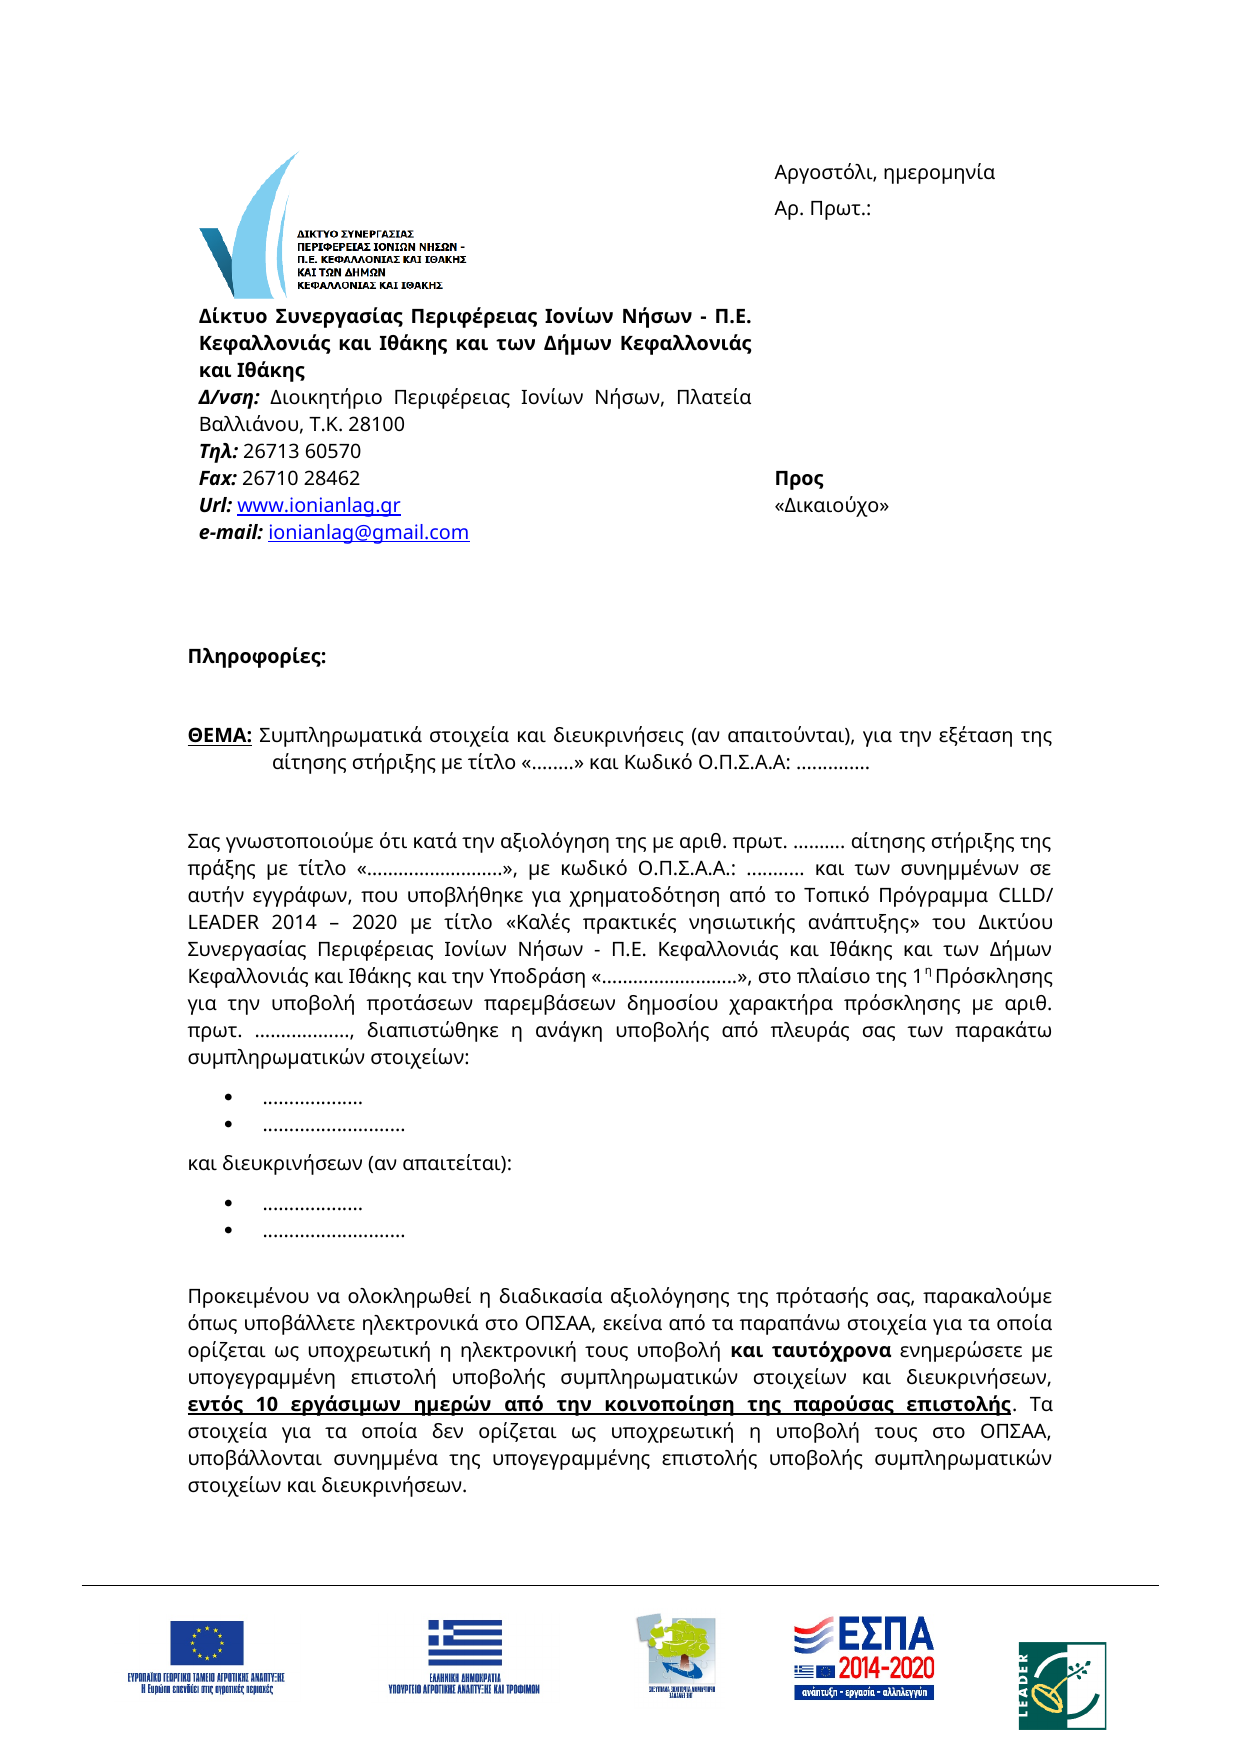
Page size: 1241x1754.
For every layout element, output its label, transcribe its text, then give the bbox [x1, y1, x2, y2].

list ................... [225, 1083, 1053, 1110]
text ΘΕΜΑ: Συμπληρωματικά στοιχεία και διευκρινήσεις (αν απαιτούνται), για την εξέταση της αίτησης στήριξης με τίτλο «........» και Κωδικό Ο.Π.Σ.Α.Α: .............. [187, 722, 1053, 776]
table_header Δίκτυο Συνεργασίας Περιφέρειας Ιονίων Νήσων - Π.Ε. Κεφαλλονιάς και Ιθάκης και των Δήμων Κεφαλλονιάς και Ιθάκης Δ/νση: Διοικητήριο Περιφέρειας Ιονίων Νήσων, Πλατεία Βαλλιάνου, Τ.Κ. 28100 Τηλ: 26713 60570 Fax: 26710 28462 Url: www.ionianlag.gr e-mail: ionianlag@gmail.com [187, 150, 763, 545]
text Προκειμένου να ολοκληρωθεί η διαδικασία αξιολόγησης της πρότασής σας, παρακαλούμε όπως υποβάλλετε ηλεκτρονικά στο ΟΠΣΑΑ, εκείνα από τα παραπάνω στοιχεία για τα οποία ορίζεται ως υποχρεωτική η ηλεκτρονική τους υποβολή και ταυτόχρονα ενημερώσετε με υπογεγραμμένη επιστολή υποβολής συμπληρωματικών στοιχείων και διευκρινήσεων, εντός 10 εργάσιμων ημερών από την κοινοποίηση της παρούσας επιστολής. Τα στοιχεία για τα οποία δεν ορίζεται ως υποχρεωτική η υποβολή τους στο ΟΠΣΑΑ, υποβάλλονται συνημμένα της υπογεγραμμένης επιστολής υποβολής συμπληρωματικών στοιχείων και διευκρινήσεων. [187, 1282, 1053, 1498]
picture [634, 1608, 725, 1709]
list ........................... [225, 1110, 1053, 1137]
picture [370, 1613, 560, 1703]
text Σας γνωστοποιούμε ότι κατά την αξιολόγηση της με αριθ. πρωτ. ………. αίτησης στήριξης της πράξης με τίτλο «……………………..», με κωδικό Ο.Π.Σ.Α.Α.: ........... και των συνημμένων σε αυτήν εγγράφων, που υποβλήθηκε για χρηματοδότηση από το Τοπικό Πρόγραμμα CLLD/ LEADER 2014 – 2020 με τίτλο «Καλές πρακτικές νησιωτικής ανάπτυξης» του Δικτύου Συνεργασίας Περιφέρειας Ιονίων Νήσων - Π.Ε. Κεφαλλονιάς και Ιθάκης και των Δήμων Κεφαλλονιάς και Ιθάκης και την Υποδράση «……………………..», στο πλαίσιο της 1η Πρόσκλησης για την υποβολή προτάσεων παρεμβάσεων δημοσίου χαρακτήρα πρόσκλησης με αριθ. πρωτ. ……............, διαπιστώθηκε η ανάγκη υποβολής από πλευράς σας των παρακάτω συμπληρωματικών στοιχείων: [187, 828, 1053, 1070]
picture [790, 1614, 938, 1702]
text Πληροφορίες: [187, 643, 1053, 670]
text και διευκρινήσεων (αν απαιτείται): [187, 1149, 1053, 1176]
table_cell Αρ. Πρωτ.: [763, 194, 1206, 238]
table_cell Προς «Δικαιούχο» [763, 238, 1206, 545]
table_header Αργοστόλι, ημερομηνία [763, 150, 1206, 194]
picture [198, 150, 469, 303]
list ................... [225, 1189, 1053, 1216]
list ........................... [225, 1216, 1053, 1243]
picture [1018, 1642, 1107, 1730]
picture [113, 1614, 301, 1702]
